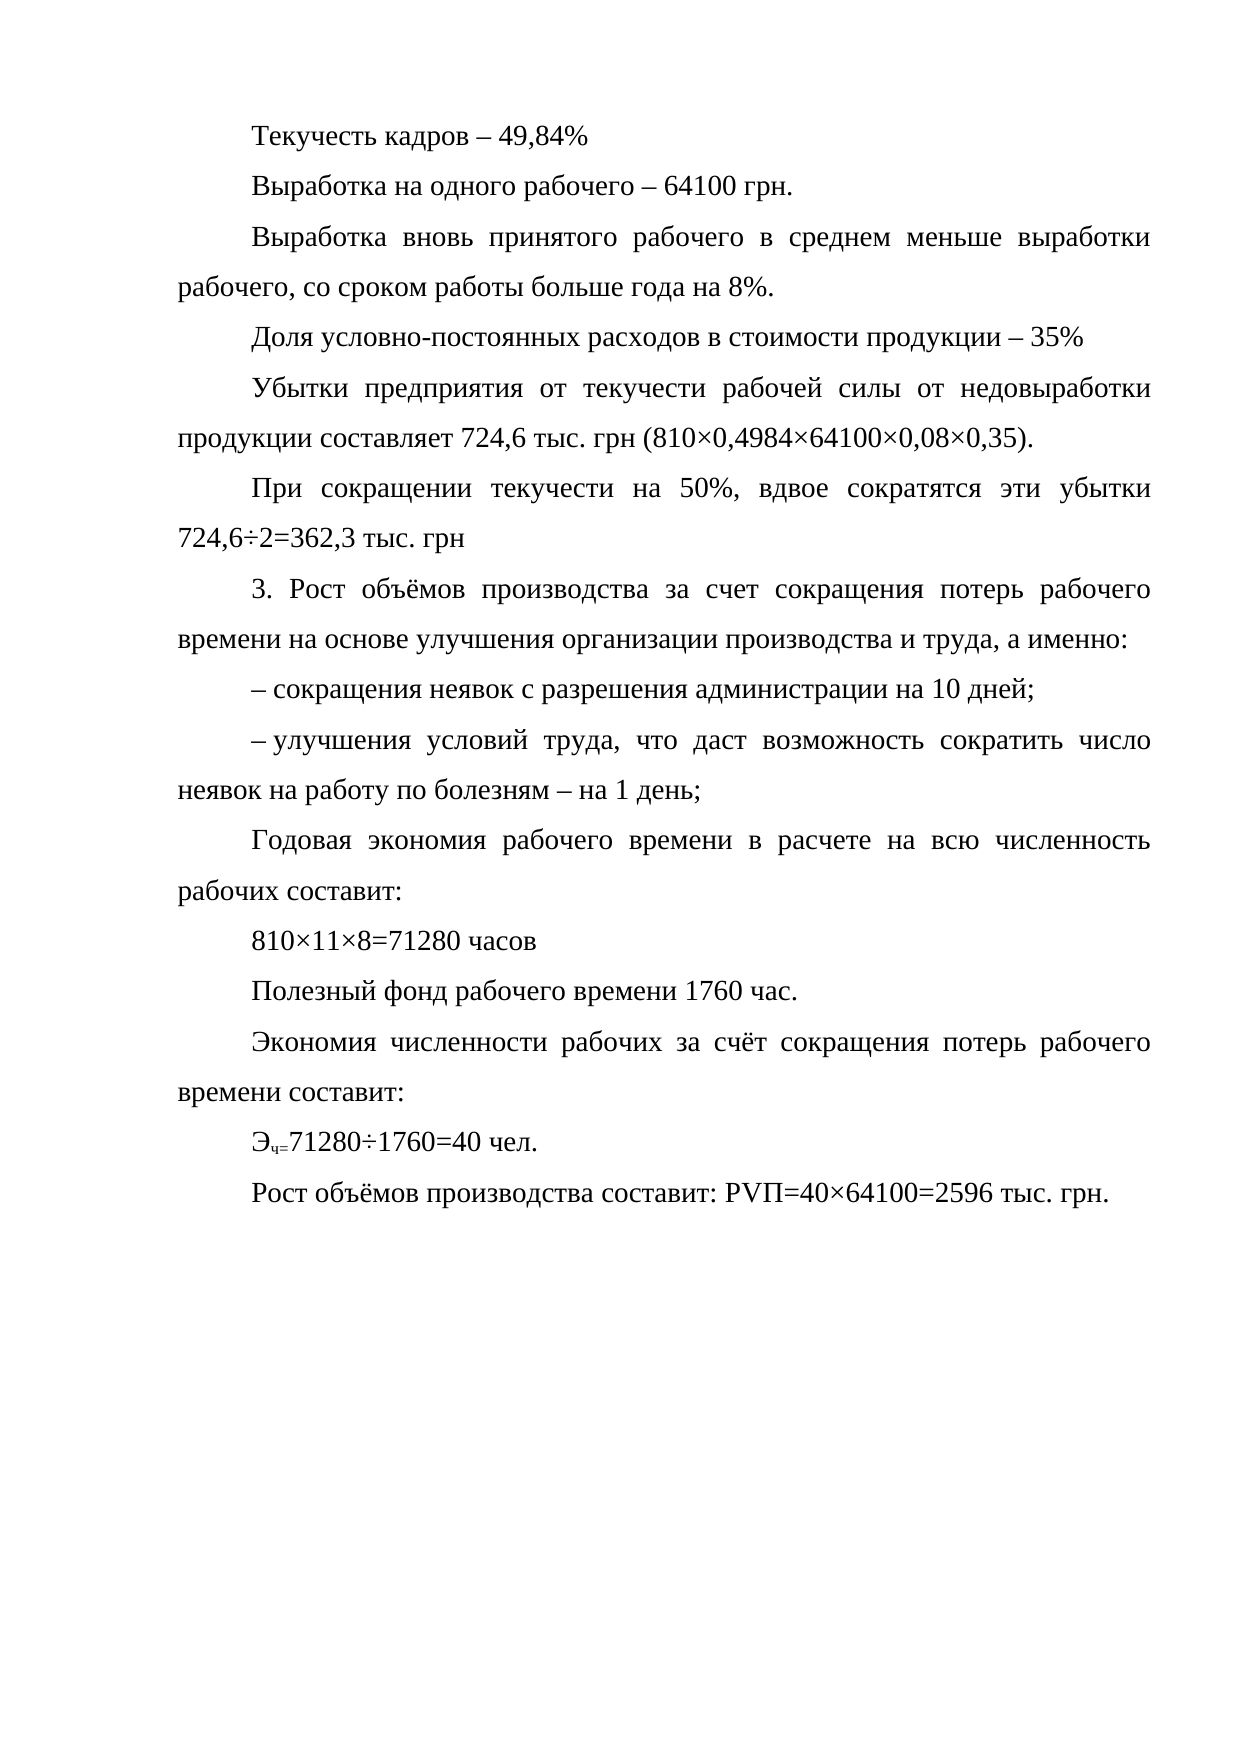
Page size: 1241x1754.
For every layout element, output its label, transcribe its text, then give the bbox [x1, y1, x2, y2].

text 810×11×8=71280 часов [177, 923, 1152, 957]
text Эч=71280÷1760=40 чел. [177, 1124, 1152, 1158]
text Доля условно-постоянных расходов в стоимости продукции – 35% [177, 319, 1152, 353]
text Текучесть кадров – 49,84% [177, 118, 1152, 152]
text Полезный фонд рабочего времени 1760 час. [177, 973, 1152, 1007]
text Рост объёмов производства составит: РVП=40×64100=2596 тыс. грн. [177, 1175, 1152, 1208]
text – сокращения неявок с разрешения администрации на 10 дней; [177, 672, 1152, 705]
text Выработка вновь принятого рабочего в среднем меньше выработки рабочего, со сроком работы больше года на 8%. [177, 219, 1152, 303]
text Выработка на одного рабочего – 64100 грн. [177, 168, 1152, 202]
text 3. Рост объёмов производства за счет сокращения потерь рабочего времени на основе улучшения организации производства и труда, а именно: [177, 571, 1152, 655]
text Экономия численности рабочих за счёт сокращения потерь рабочего времени составит: [177, 1024, 1152, 1108]
text Годовая экономия рабочего времени в расчете на всю численность рабочих составит: [177, 822, 1152, 906]
text – улучшения условий труда, что даст возможность сократить число неявок на работу по болезням – на 1 день; [177, 722, 1152, 806]
text Убытки предприятия от текучести рабочей силы от недовыработки продукции составляет 724,6 тыс. грн (810×0,4984×64100×0,08×0,35). [177, 370, 1152, 453]
text При сокращении текучести на 50%, вдвое сократятся эти убытки 724,6÷2=362,3 тыс. грн [177, 470, 1152, 554]
